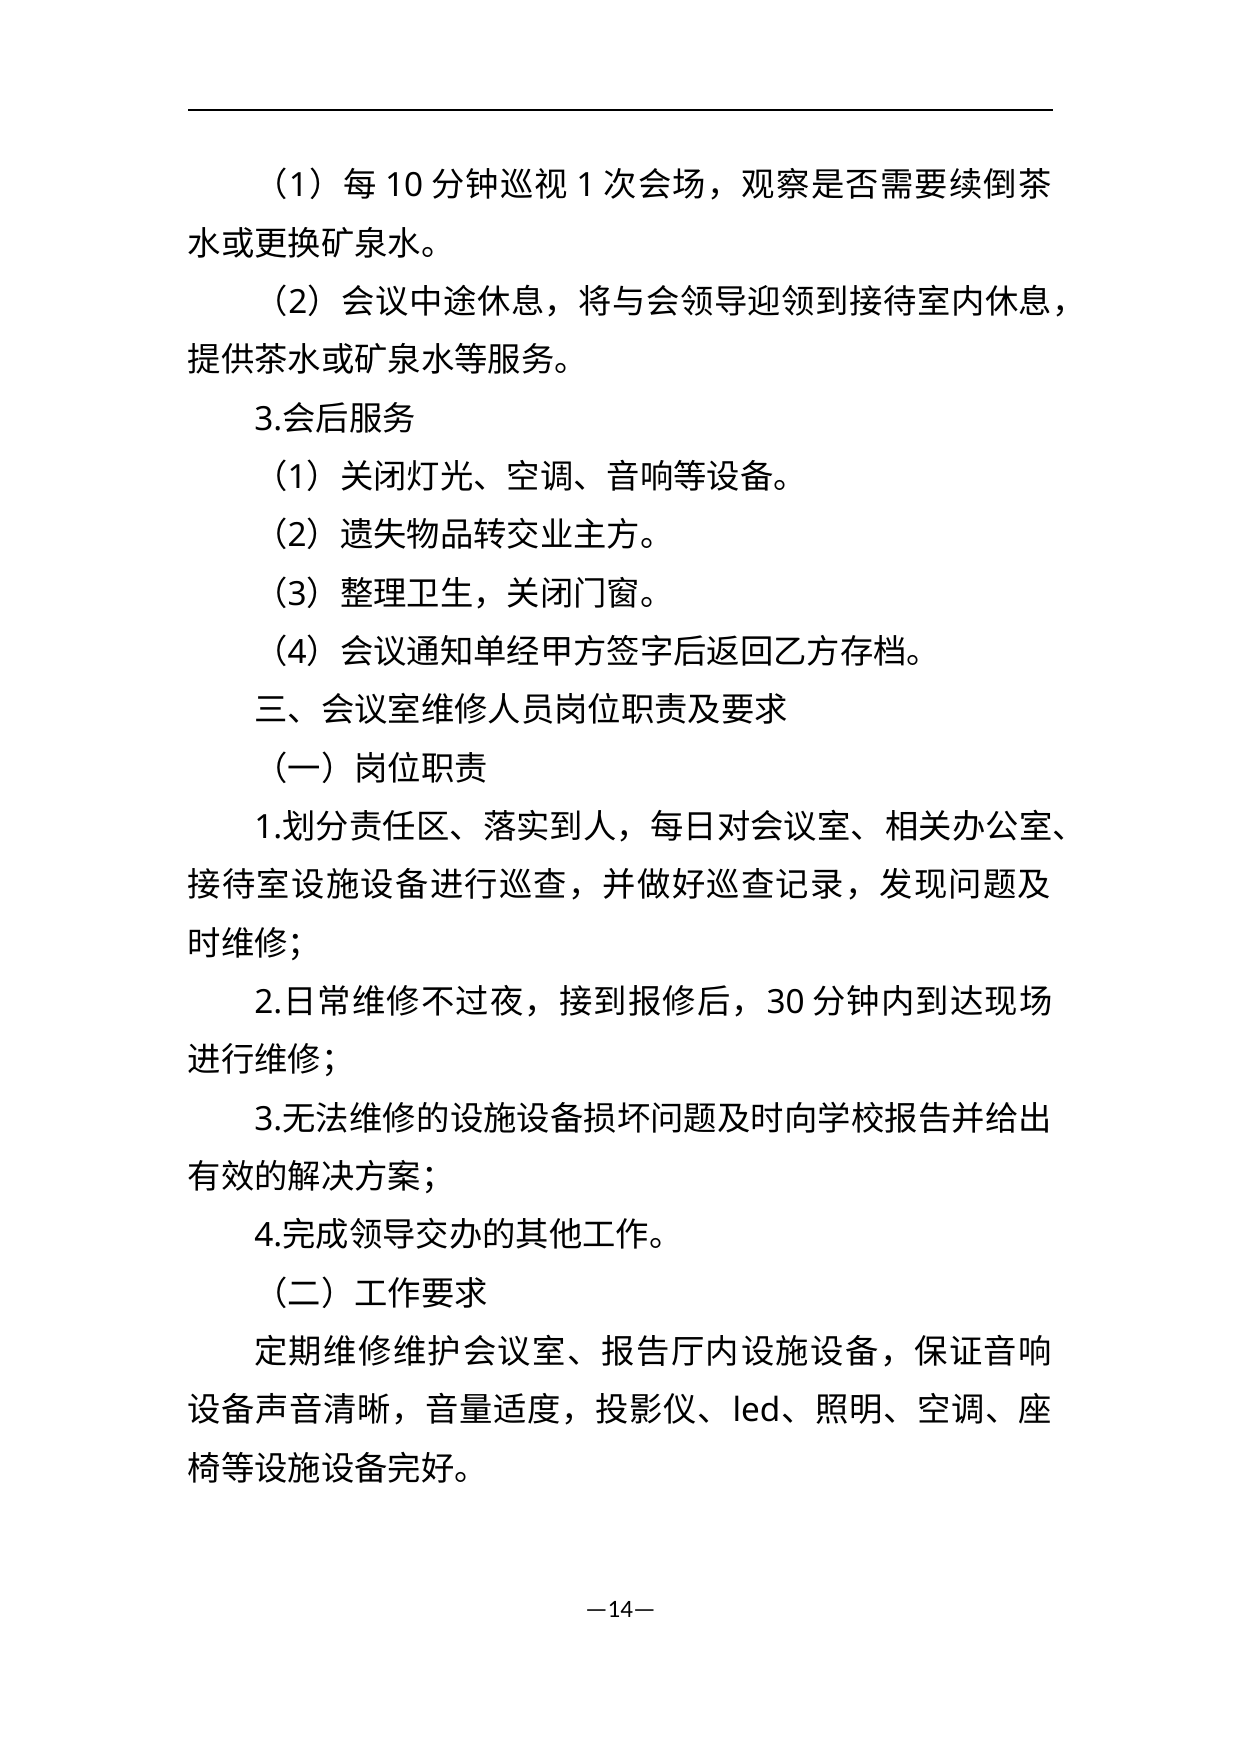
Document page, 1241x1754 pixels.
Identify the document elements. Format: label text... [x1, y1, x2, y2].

text （2）会议中途休息，将与会领导迎领到接待室内休息，提供茶水或矿泉水等服务。 [187, 267, 1053, 383]
text 3.无法维修的设施设备损坏问题及时向学校报告并给出有效的解决方案； [187, 1083, 1053, 1200]
text （3）整理卫生，关闭门窗。 [187, 558, 1053, 617]
text 3.会后服务 [187, 383, 1053, 442]
text 定期维修维护会议室、报告厅内设施设备，保证音响设备声音清晰，音量适度，投影仪、led、照明、空调、座椅等设施设备完好。 [187, 1317, 1053, 1492]
text （二）工作要求 [187, 1258, 1053, 1317]
text （一）岗位职责 [187, 733, 1053, 792]
text 三、会议室维修人员岗位职责及要求 [187, 675, 1053, 733]
text 2.日常维修不过夜，接到报修后，30分钟内到达现场进行维修； [187, 967, 1053, 1083]
text （4）会议通知单经甲方签字后返回乙方存档。 [187, 617, 1053, 675]
text （1）关闭灯光、空调、音响等设备。 [187, 442, 1053, 500]
text 4.完成领导交办的其他工作。 [187, 1200, 1053, 1258]
text （1）每10分钟巡视1次会场，观察是否需要续倒茶水或更换矿泉水。 [187, 150, 1053, 267]
text 1.划分责任区、落实到人，每日对会议室、相关办公室、接待室设施设备进行巡查，并做好巡查记录，发现问题及时维修； [187, 792, 1053, 967]
text （2）遗失物品转交业主方。 [187, 500, 1053, 558]
